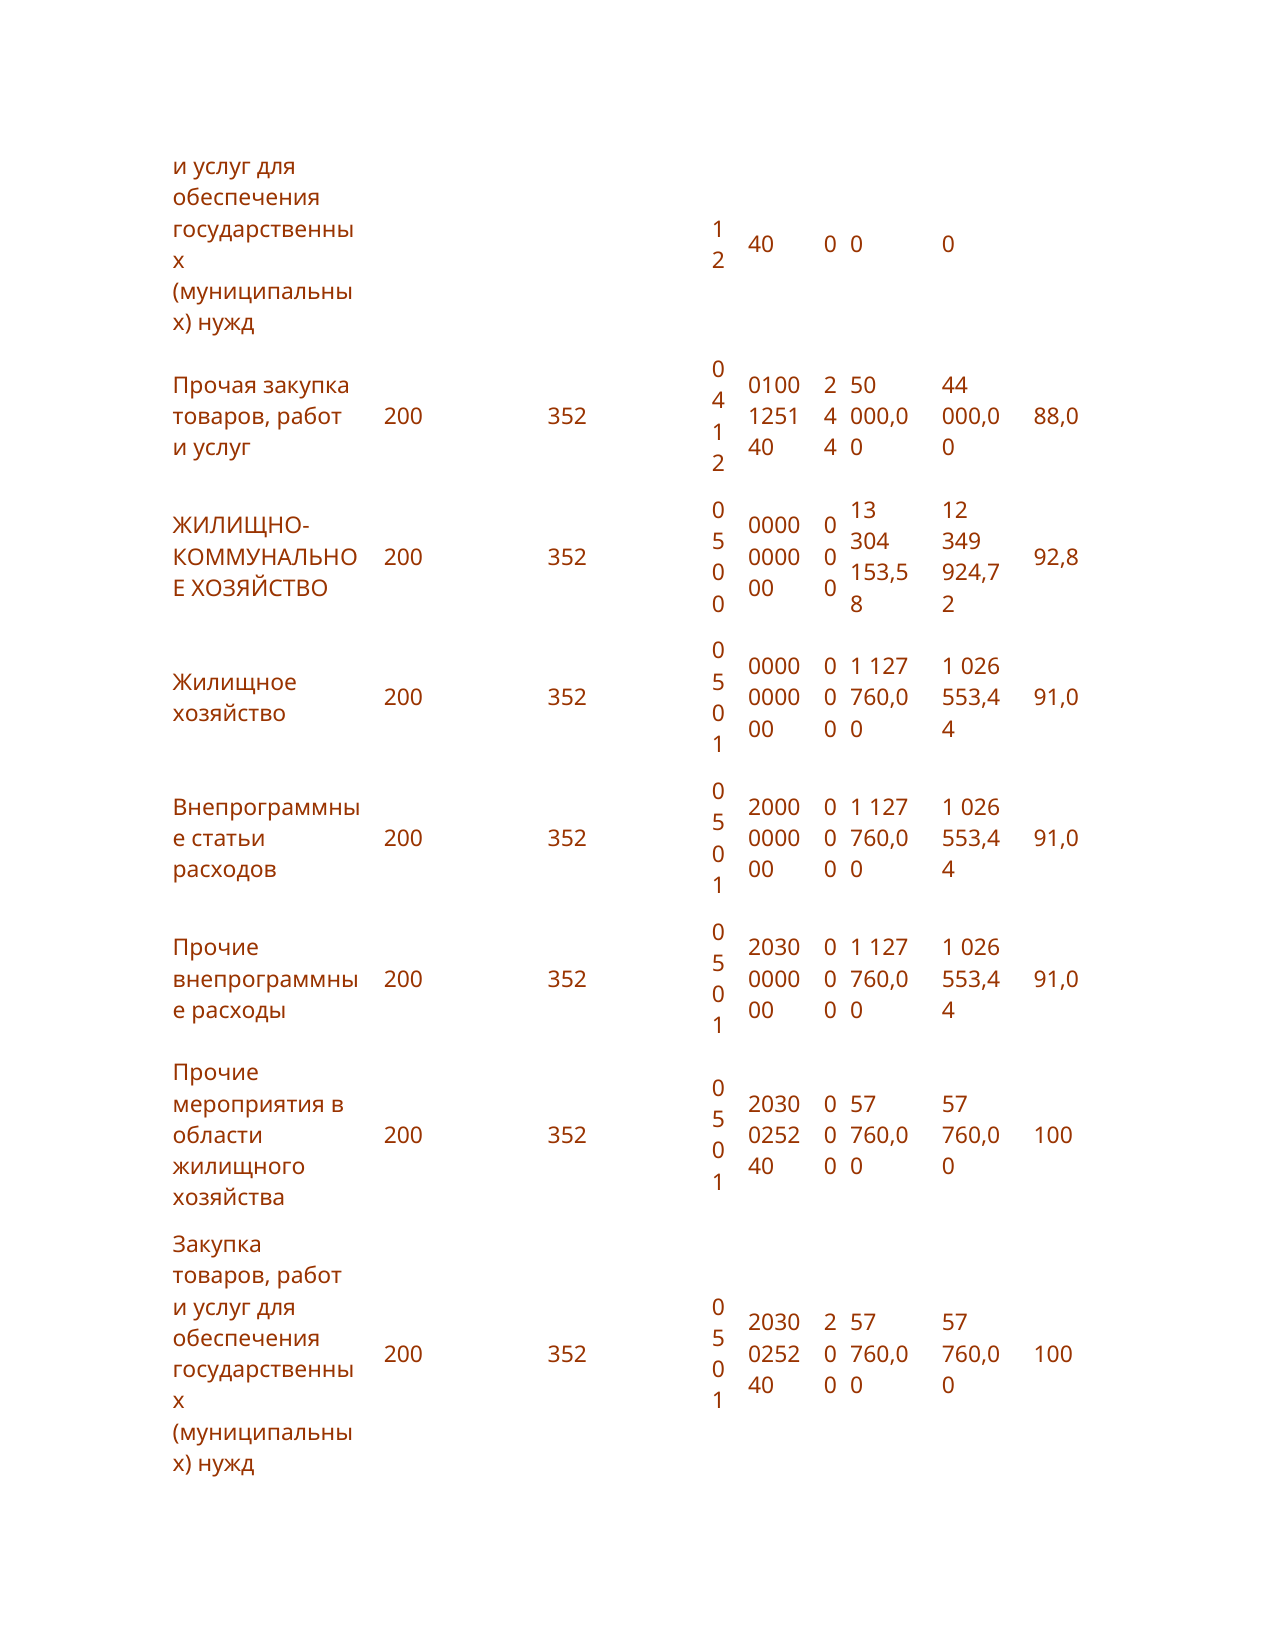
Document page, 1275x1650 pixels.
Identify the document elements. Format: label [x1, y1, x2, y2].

table_cell [150, 150, 1125, 1494]
